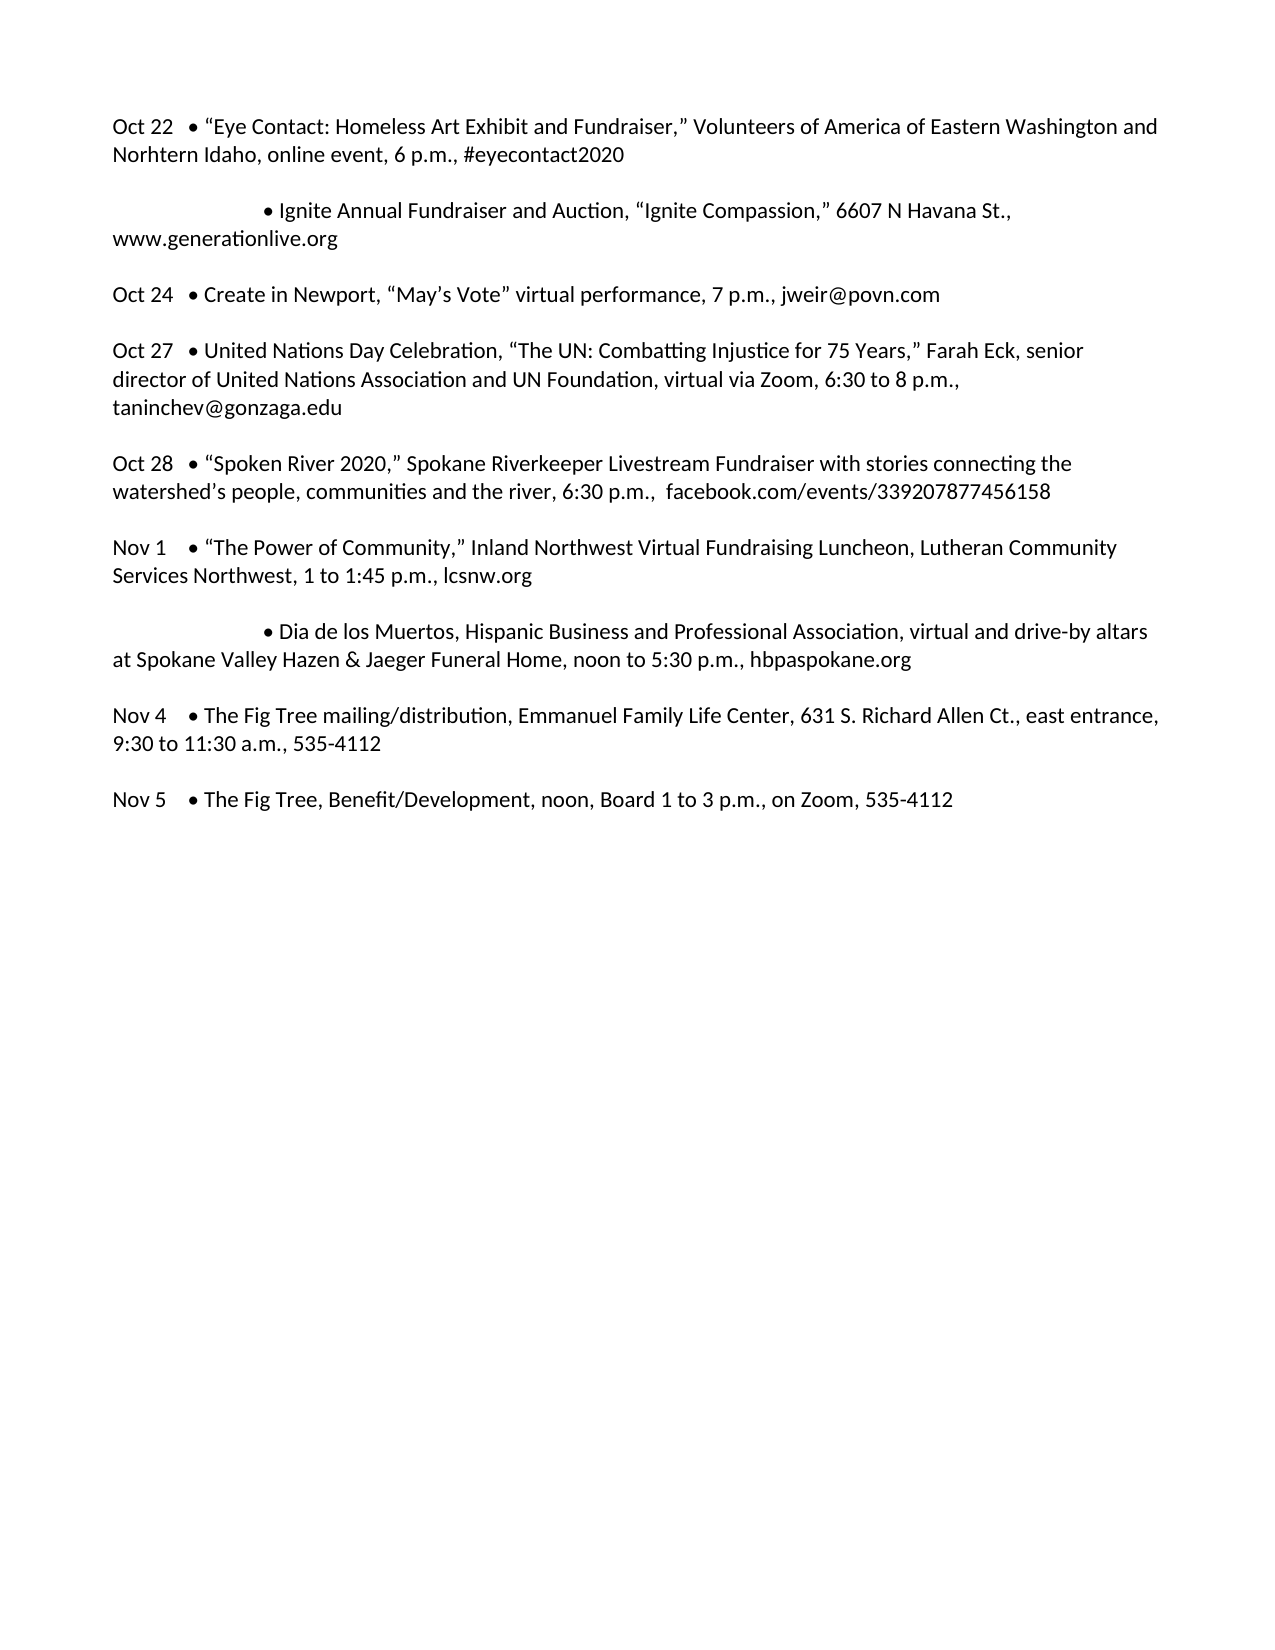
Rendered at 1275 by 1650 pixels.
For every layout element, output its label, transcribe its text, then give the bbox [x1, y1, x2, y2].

text • Dia de los Muertos, Hispanic Business and Professional Association, virtual and drive-by altars at Spokane Valley Hazen & Jaeger Funeral Home, noon to 5:30 p.m., hbpaspokane.org [112, 617, 1162, 673]
text Oct 22 • “Eye Contact: Homeless Art Exhibit and Fundraiser,” Volunteers of America of Eastern Washington and Norhtern Idaho, online event, 6 p.m., #eyecontact2020 [112, 112, 1162, 168]
text Nov 5 • The Fig Tree, Benefit/Development, noon, Board 1 to 3 p.m., on Zoom, 535-4112 [112, 785, 1162, 813]
text Nov 1 • “The Power of Community,” Inland Northwest Virtual Fundraising Luncheon, Lutheran Community Services Northwest, 1 to 1:45 p.m., lcsnw.org [112, 533, 1162, 589]
text Oct 24 • Create in Newport, “May’s Vote” virtual performance, 7 p.m., jweir@povn.com [112, 281, 1162, 309]
text Nov 4 • The Fig Tree mailing/distribution, Emmanuel Family Life Center, 631 S. Richard Allen Ct., east entrance, 9:30 to 11:30 a.m., 535-4112 [112, 701, 1162, 757]
text Oct 27 • United Nations Day Celebration, “The UN: Combatting Injustice for 75 Years,” Farah Eck, senior director of United Nations Association and UN Foundation, virtual via Zoom, 6:30 to 8 p.m., taninchev@gonzaga.edu [112, 337, 1162, 421]
text • Ignite Annual Fundraiser and Auction, “Ignite Compassion,” 6607 N Havana St., www.generationlive.org [112, 197, 1162, 253]
text Oct 28 • “Spoken River 2020,” Spokane Riverkeeper Livestream Fundraiser with stories connecting the watershed’s people, communities and the river, 6:30 p.m., facebook.com/events/339207877456158 [112, 449, 1162, 505]
